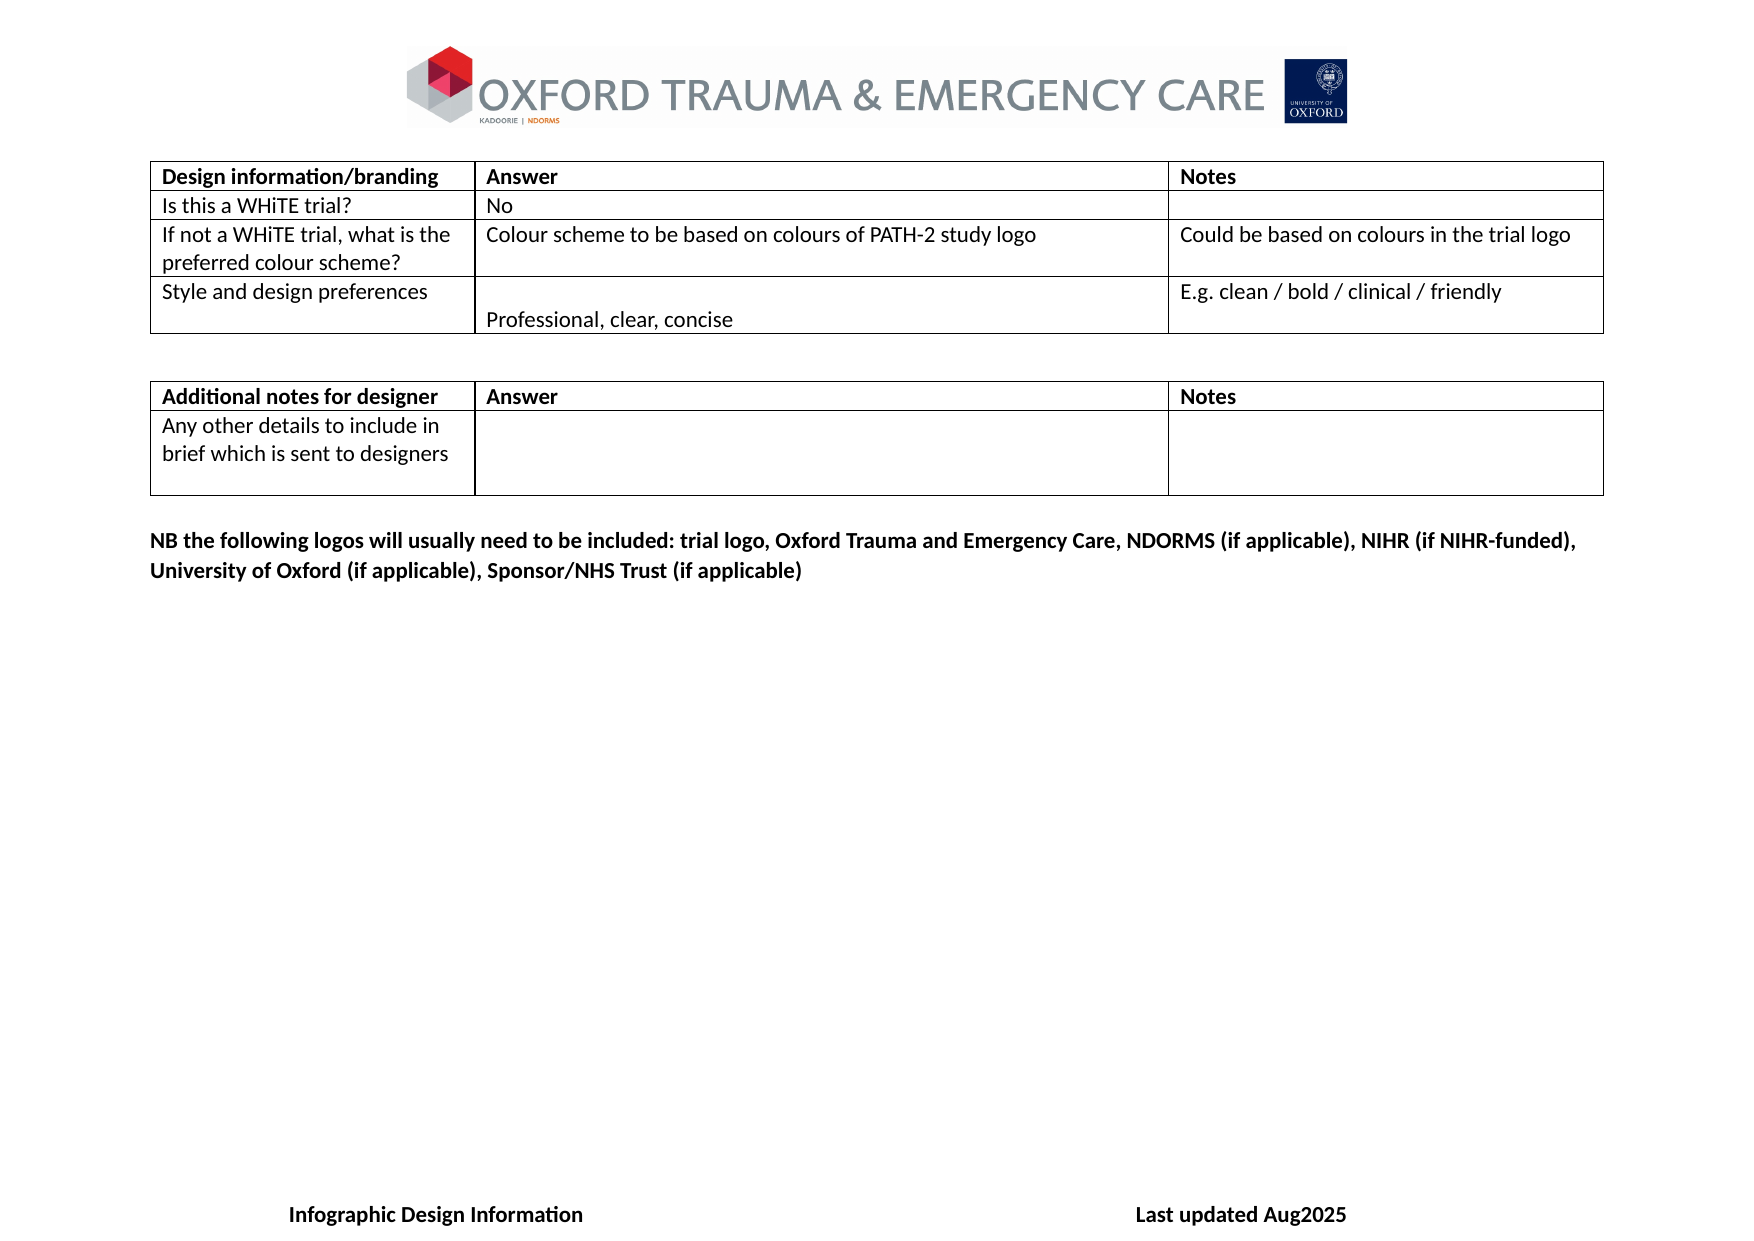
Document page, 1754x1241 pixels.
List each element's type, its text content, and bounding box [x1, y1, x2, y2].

table_cell [1169, 411, 1603, 495]
table_cell Any other details to include in brief which is sent to designers [151, 411, 474, 495]
table_cell [1169, 191, 1603, 219]
table_header Notes [1169, 382, 1603, 410]
table_cell Colour scheme to be based on colours of PATH-2 study logo [476, 220, 1168, 276]
table_cell If not a WHiTE trial, what is the preferred colour scheme? [151, 220, 474, 276]
table_header Additional notes for designer [151, 382, 474, 410]
text NB the following logos will usually need to be included: trial logo, Oxford Trauma and Emergency Care, NDORMS (if applicable), NIHR (if NIHR-funded), University of Oxford (if applicable), Sponsor/NHS Trust (if applicable) [150, 496, 1604, 585]
table_cell Is this a WHiTE trial? [151, 191, 474, 219]
table_cell No [476, 191, 1168, 219]
table_cell Could be based on colours in the trial logo [1169, 220, 1603, 276]
table_cell E.g. clean / bold / clinical / friendly [1169, 277, 1603, 333]
table_cell [476, 411, 1168, 495]
table_header Design information/branding [151, 162, 474, 190]
table_cell Professional, clear, concise [476, 277, 1168, 333]
table_header Notes [1169, 162, 1603, 190]
table_cell Style and design preferences [151, 277, 474, 333]
picture [406, 46, 1348, 128]
table_header Answer [476, 382, 1168, 410]
table_header Answer [476, 162, 1168, 190]
